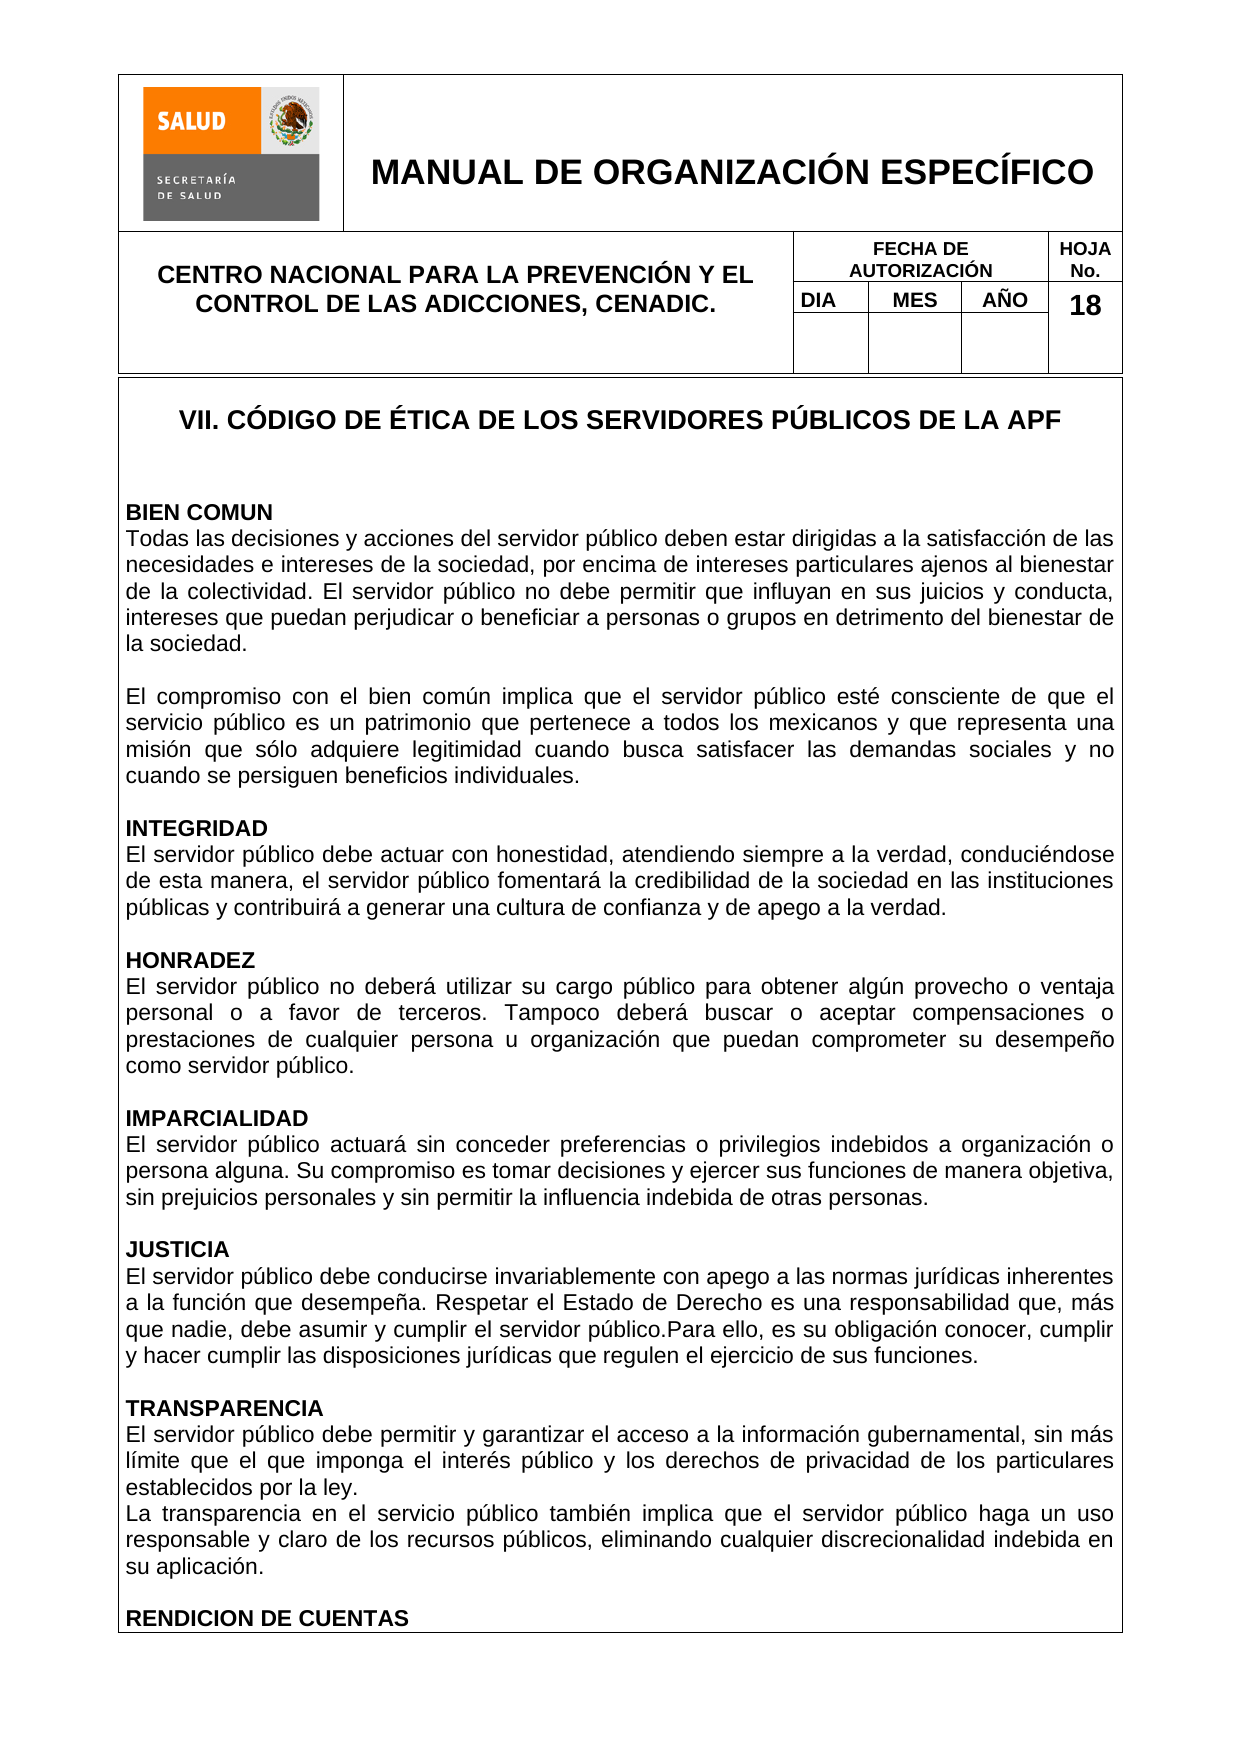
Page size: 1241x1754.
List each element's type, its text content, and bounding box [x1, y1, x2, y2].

picture [143, 87, 320, 221]
